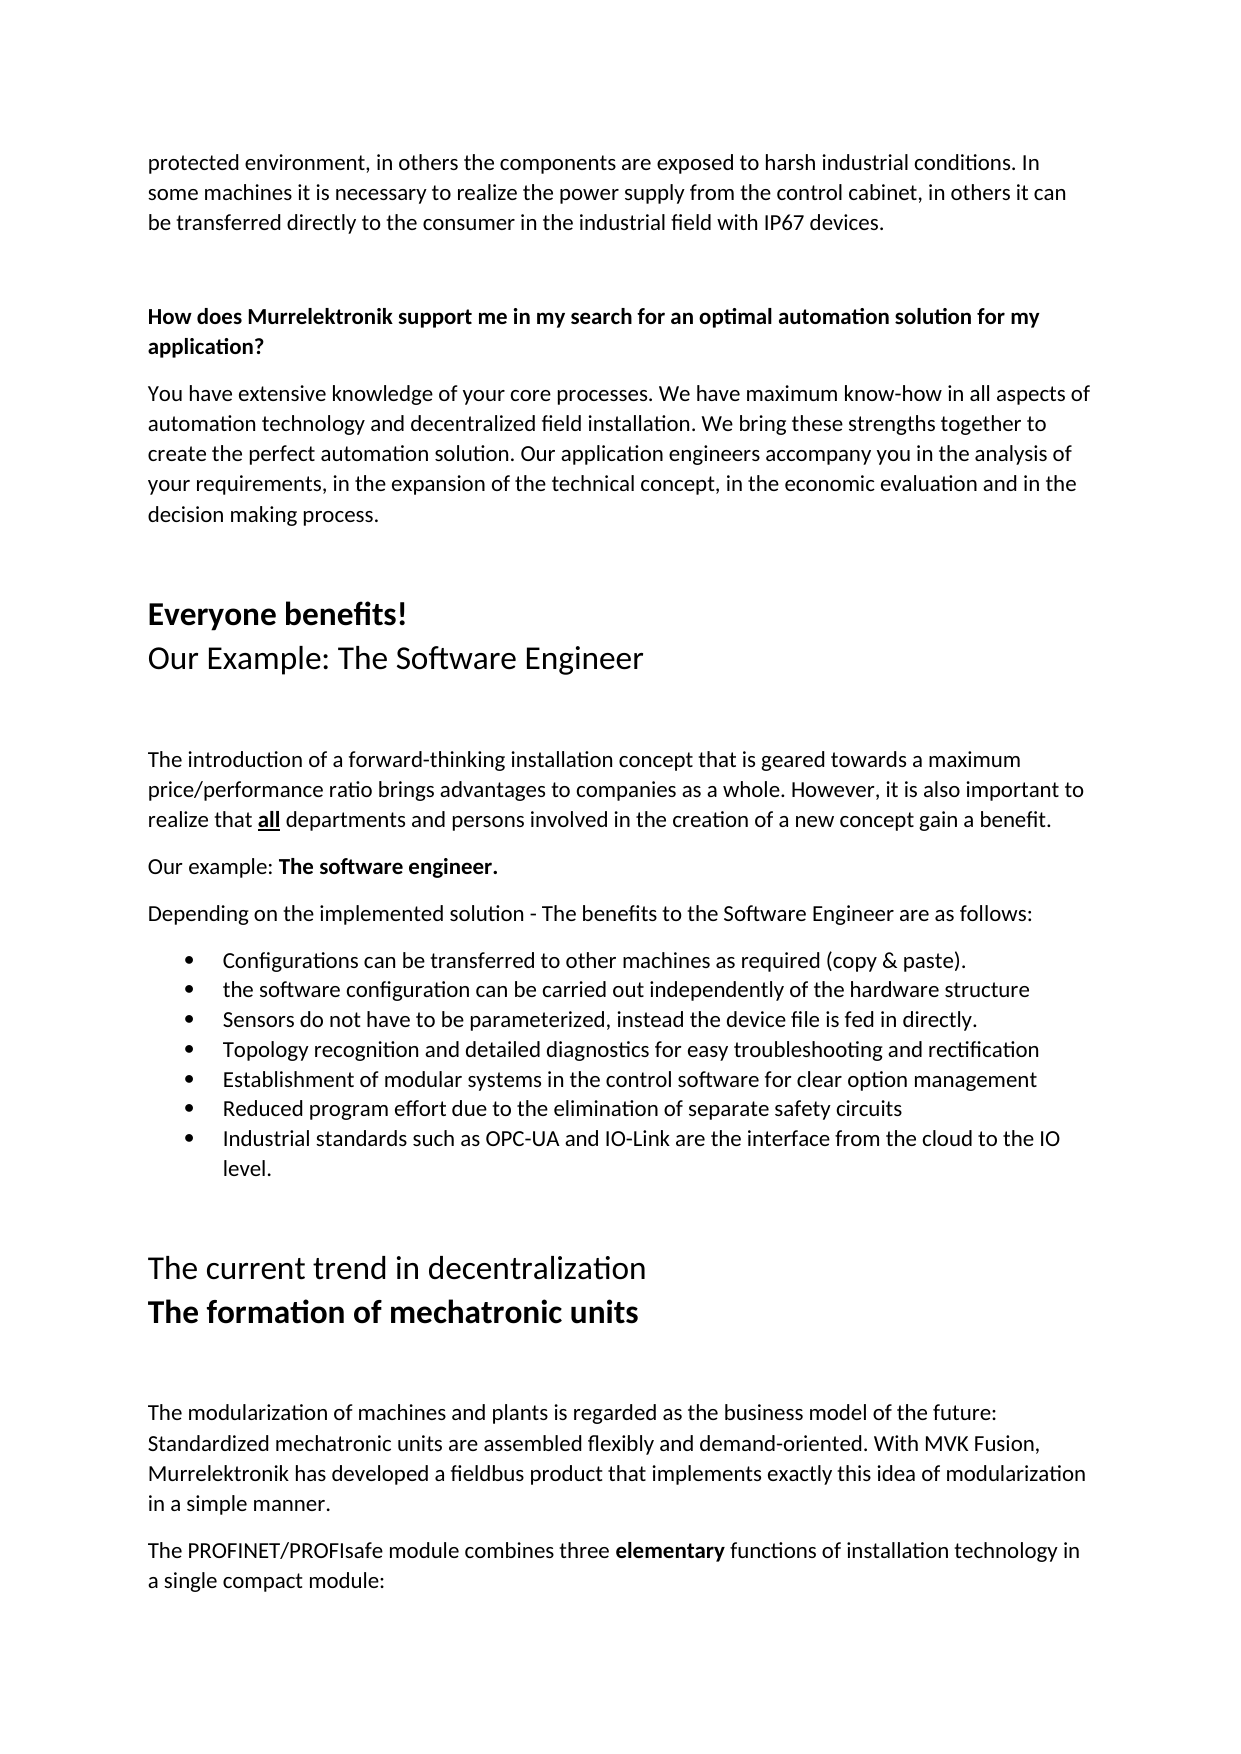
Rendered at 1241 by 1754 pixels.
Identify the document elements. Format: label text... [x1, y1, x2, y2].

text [148, 148, 1093, 236]
text The PROFINET/PROFIsafe module combines three elementary functions of installation technology in a single compact module: [148, 1536, 1093, 1594]
text Depending on the implemented solution - The benefits to the Software Engineer are as follows: [148, 899, 1093, 927]
list Industrial standards such as OPC-UA and IO-Link are the interface from the cloud to the IO level. [185, 1124, 1093, 1182]
text The modularization of machines and plants is regarded as the business model of the future: Standardized mechatronic units are assembled flexibly and demand-oriented. With MVK Fusion, Murrelektronik has developed a fieldbus product that implements exactly this idea of modularization in a simple manner. [148, 1398, 1093, 1517]
list Configurations can be transferred to other machines as required (copy & paste). [185, 946, 1093, 974]
list Topology recognition and detailed diagnostics for easy troubleshooting and rectification [185, 1035, 1093, 1063]
list Sensors do not have to be parameterized, instead the device file is fed in directly. [185, 1005, 1093, 1033]
list Establishment of modular systems in the control software for clear option management [185, 1065, 1093, 1093]
text The introduction of a forward-thinking installation concept that is geared towards a maximum price/performance ratio brings advantages to companies as a whole. However, it is also important to realize that all departments and persons involved in the creation of a new concept gain a benefit. [148, 745, 1093, 833]
text The current trend in decentralization The formation of mechatronic units [148, 1247, 1093, 1332]
text Our example: The software engineer. [148, 852, 1093, 880]
text You have extensive knowledge of your core processes. We have maximum know-how in all aspects of automation technology and decentralized field installation. We bring these strengths together to create the perfect automation solution. Our application engineers accompany you in the analysis of your requirements, in the expansion of the technical concept, in the economic evaluation and in the decision making process. [148, 379, 1093, 528]
text Everyone benefits! Our Example: The Software Engineer [148, 593, 1093, 678]
text How does Murrelektronik support me in my search for an optimal automation solution for my application? [148, 302, 1093, 360]
list the software configuration can be carried out independently of the hardware structure [185, 976, 1093, 1004]
list Reduced program effort due to the elimination of separate safety circuits [185, 1094, 1093, 1122]
